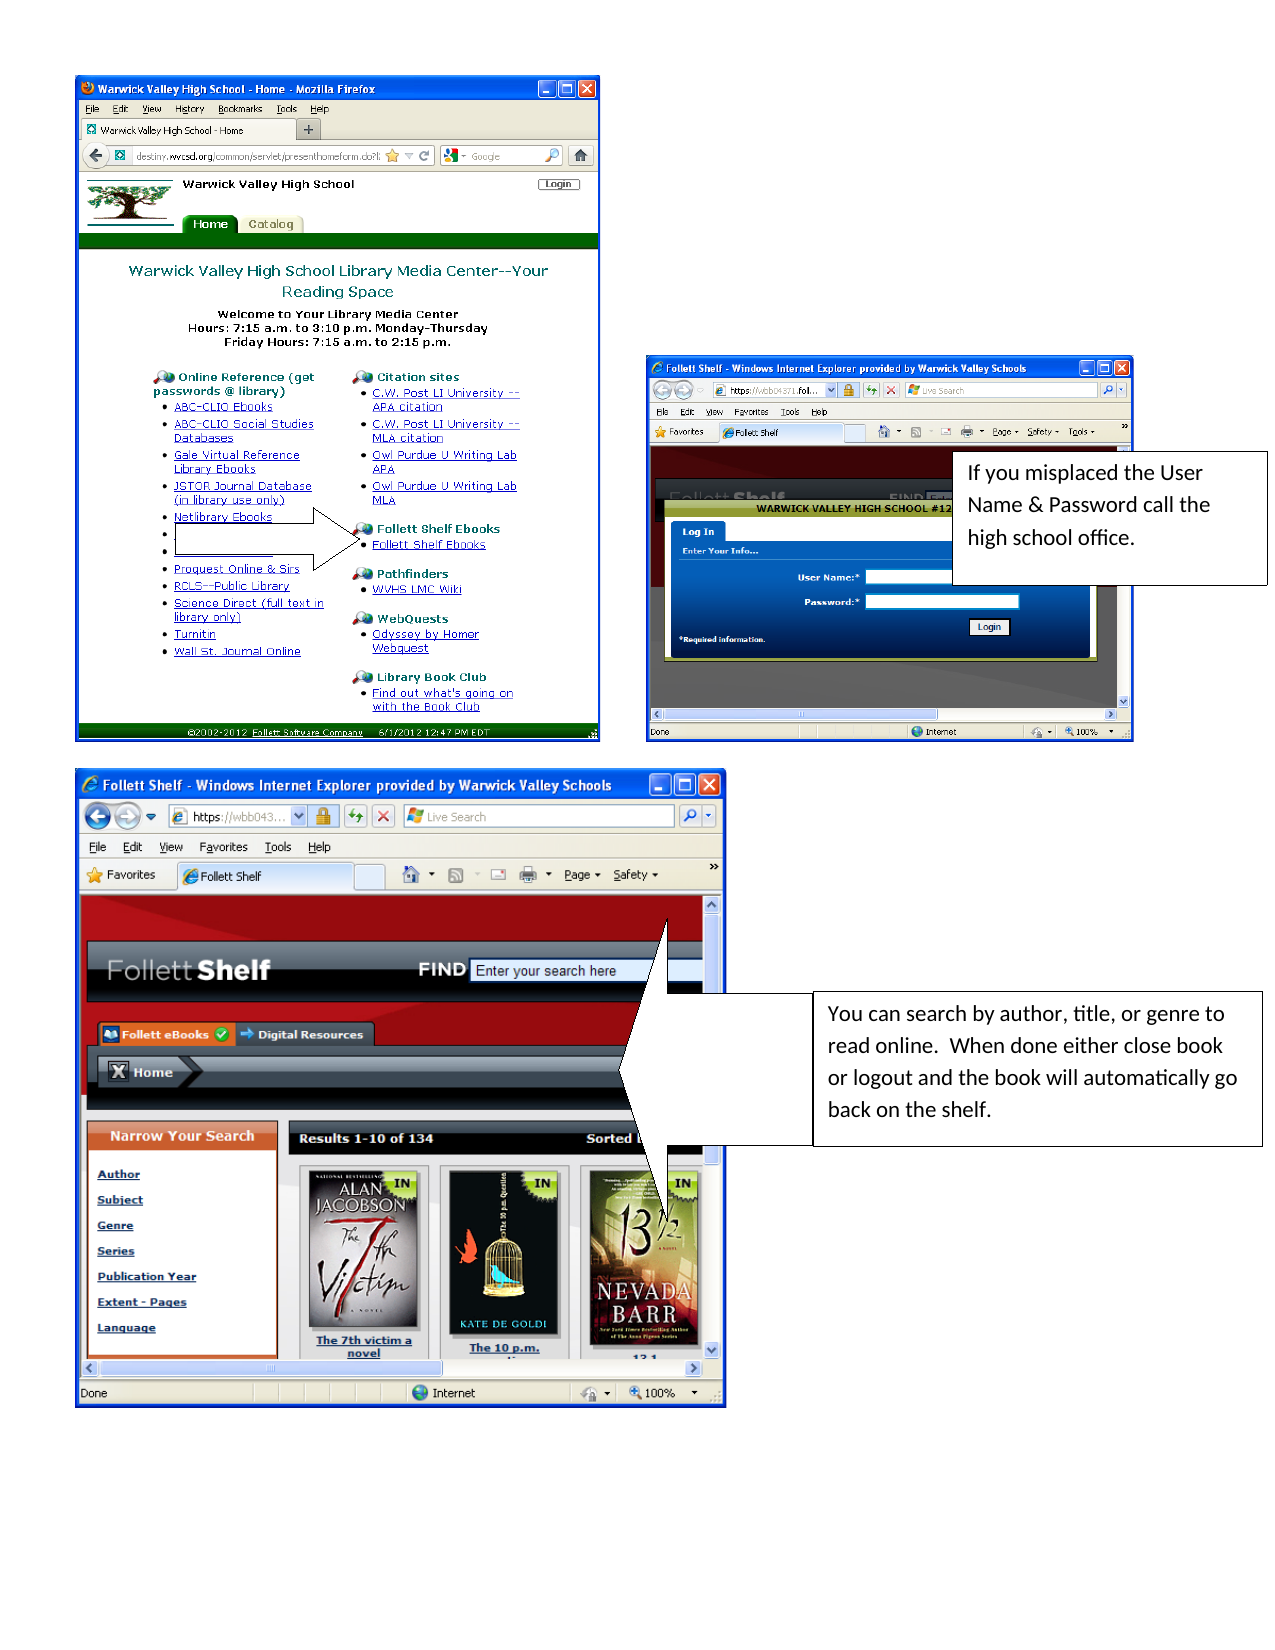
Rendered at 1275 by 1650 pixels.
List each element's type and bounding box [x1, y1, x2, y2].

picture [75, 768, 727, 1408]
picture [867, 571, 952, 583]
picture [75, 75, 600, 742]
picture [646, 355, 1134, 742]
